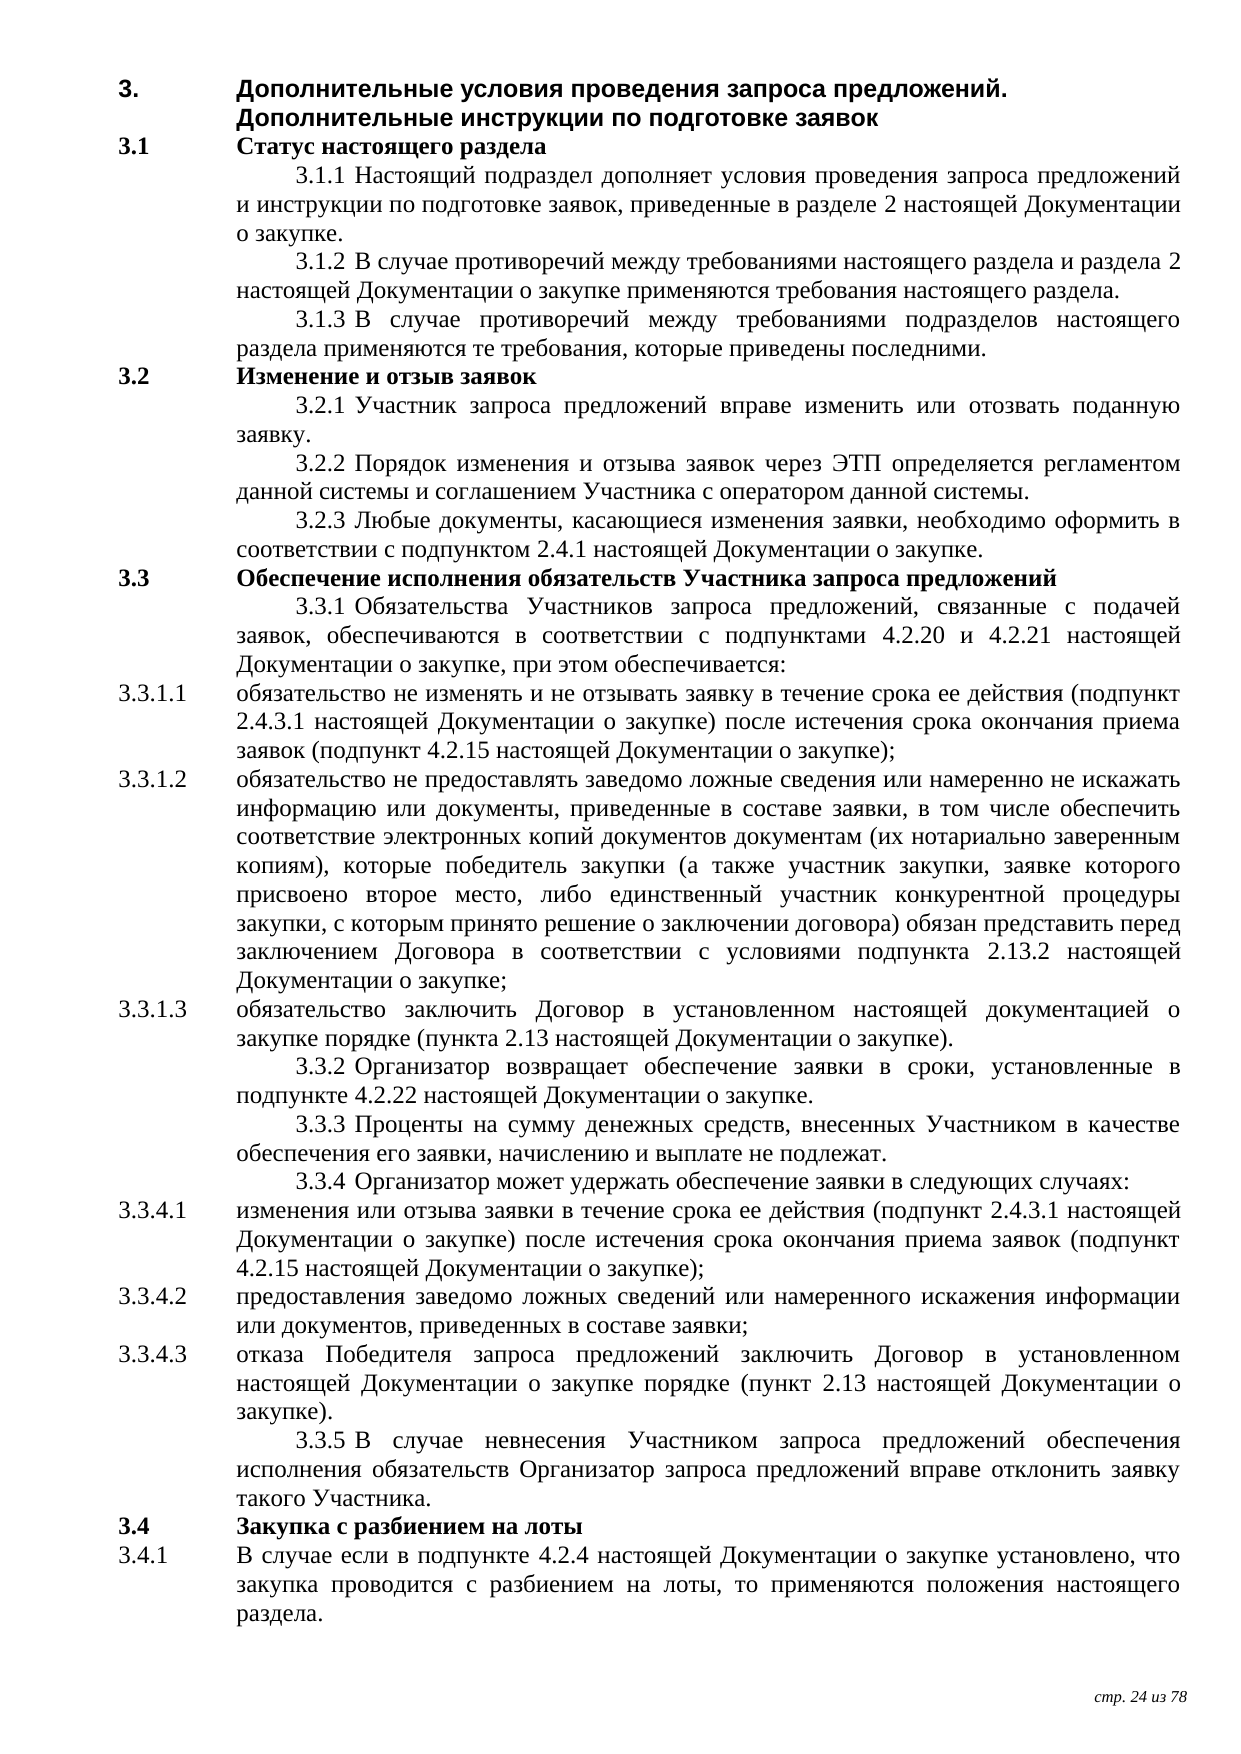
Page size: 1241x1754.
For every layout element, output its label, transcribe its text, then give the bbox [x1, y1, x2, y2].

text Организатор возвращает обеспечение заявки в сроки, установленные в подпункте 4.2.22 настоящей Документации о закупке. [236, 1051, 1181, 1109]
text изменения или отзыва заявки в течение срока ее действия (подпункт 2.4.3.1 настоящей Документации о закупке) после истечения срока окончания приема заявок (подпункт 4.2.15 настоящей Документации о закупке); [118, 1195, 1181, 1281]
text Организатор может удержать обеспечение заявки в следующих случаях: [236, 1166, 1181, 1195]
text В случае противоречий между требованиями настоящего раздела и раздела 2 настоящей Документации о закупке применяются требования настоящего раздела. [236, 246, 1181, 304]
text Любые документы, касающиеся изменения заявки, необходимо оформить в соответствии с подпунктом 2.4.1 настоящей Документации о закупке. [236, 505, 1181, 563]
list В случае если в подпункте 4.2.4 настоящей Документации о закупке установлено, что закупка проводится с разбиением на лоты, то применяются положения настоящего раздела. [118, 1540, 1181, 1626]
text обязательство заключить Договор в установленном настоящей документацией о закупке порядке (пункта 2.13 настоящей Документации о закупке). [118, 994, 1181, 1051]
text Порядок изменения и отзыва заявок через ЭТП определяется регламентом данной системы и соглашением Участника с оператором данной системы. [236, 448, 1181, 505]
text В случае невнесения Участником запроса предложений обеспечения исполнения обязательств Организатор запроса предложений вправе отклонить заявку такого Участника. [236, 1425, 1181, 1511]
text Проценты на сумму денежных средств, внесенных Участником в качестве обеспечения его заявки, начислению и выплате не подлежат. [236, 1109, 1181, 1166]
text В случае противоречий между требованиями подразделов настоящего раздела применяются те требования, которые приведены последними. [236, 304, 1181, 361]
subtitle Статус настоящего раздела [118, 131, 1181, 160]
subtitle Обеспечение исполнения обязательств Участника запроса предложений [118, 563, 1181, 591]
text отказа Победителя запроса предложений заключить Договор в установленном настоящей Документации о закупке порядке (пункт 2.13 настоящей Документации о закупке). [118, 1339, 1181, 1425]
subtitle Закупка с разбиением на лоты [118, 1511, 1181, 1540]
text обязательство не изменять и не отзывать заявку в течение срока ее действия (подпункт 2.4.3.1 настоящей Документации о закупке) после истечения срока окончания приема заявок (подпункт 4.2.15 настоящей Документации о закупке); [118, 678, 1181, 764]
subtitle Дополнительные условия проведения запроса предложений. Дополнительные инструкции по подготовке заявок [118, 74, 1181, 131]
text Обязательства Участников запроса предложений, связанные с подачей заявок, обеспечиваются в соответствии с подпунктами 4.2.20 и 4.2.21 настоящей Документации о закупке, при этом обеспечивается: [236, 591, 1181, 678]
text обязательство не предоставлять заведомо ложные сведения или намеренно не искажать информацию или документы, приведенные в составе заявки, в том числе обеспечить соответствие электронных копий документов документам (их нотариально заверенным копиям), которые победитель закупки (а также участник закупки, заявке которого присвоено второе место, либо единственный участник конкурентной процедуры закупки, с которым принято решение о заключении договора) обязан представить перед заключением Договора в соответствии с условиями подпункта 2.13.2 настоящей Документации о закупке; [118, 764, 1181, 994]
text Настоящий подраздел дополняет условия проведения запроса предложений и инструкции по подготовке заявок, приведенные в разделе 2 настоящей Документации о закупке. [236, 160, 1181, 246]
text Участник запроса предложений вправе изменить или отозвать поданную заявку. [236, 390, 1181, 448]
subtitle Изменение и отзыв заявок [118, 361, 1181, 390]
text предоставления заведомо ложных сведений или намеренного искажения информации или документов, приведенных в составе заявки; [118, 1281, 1181, 1339]
